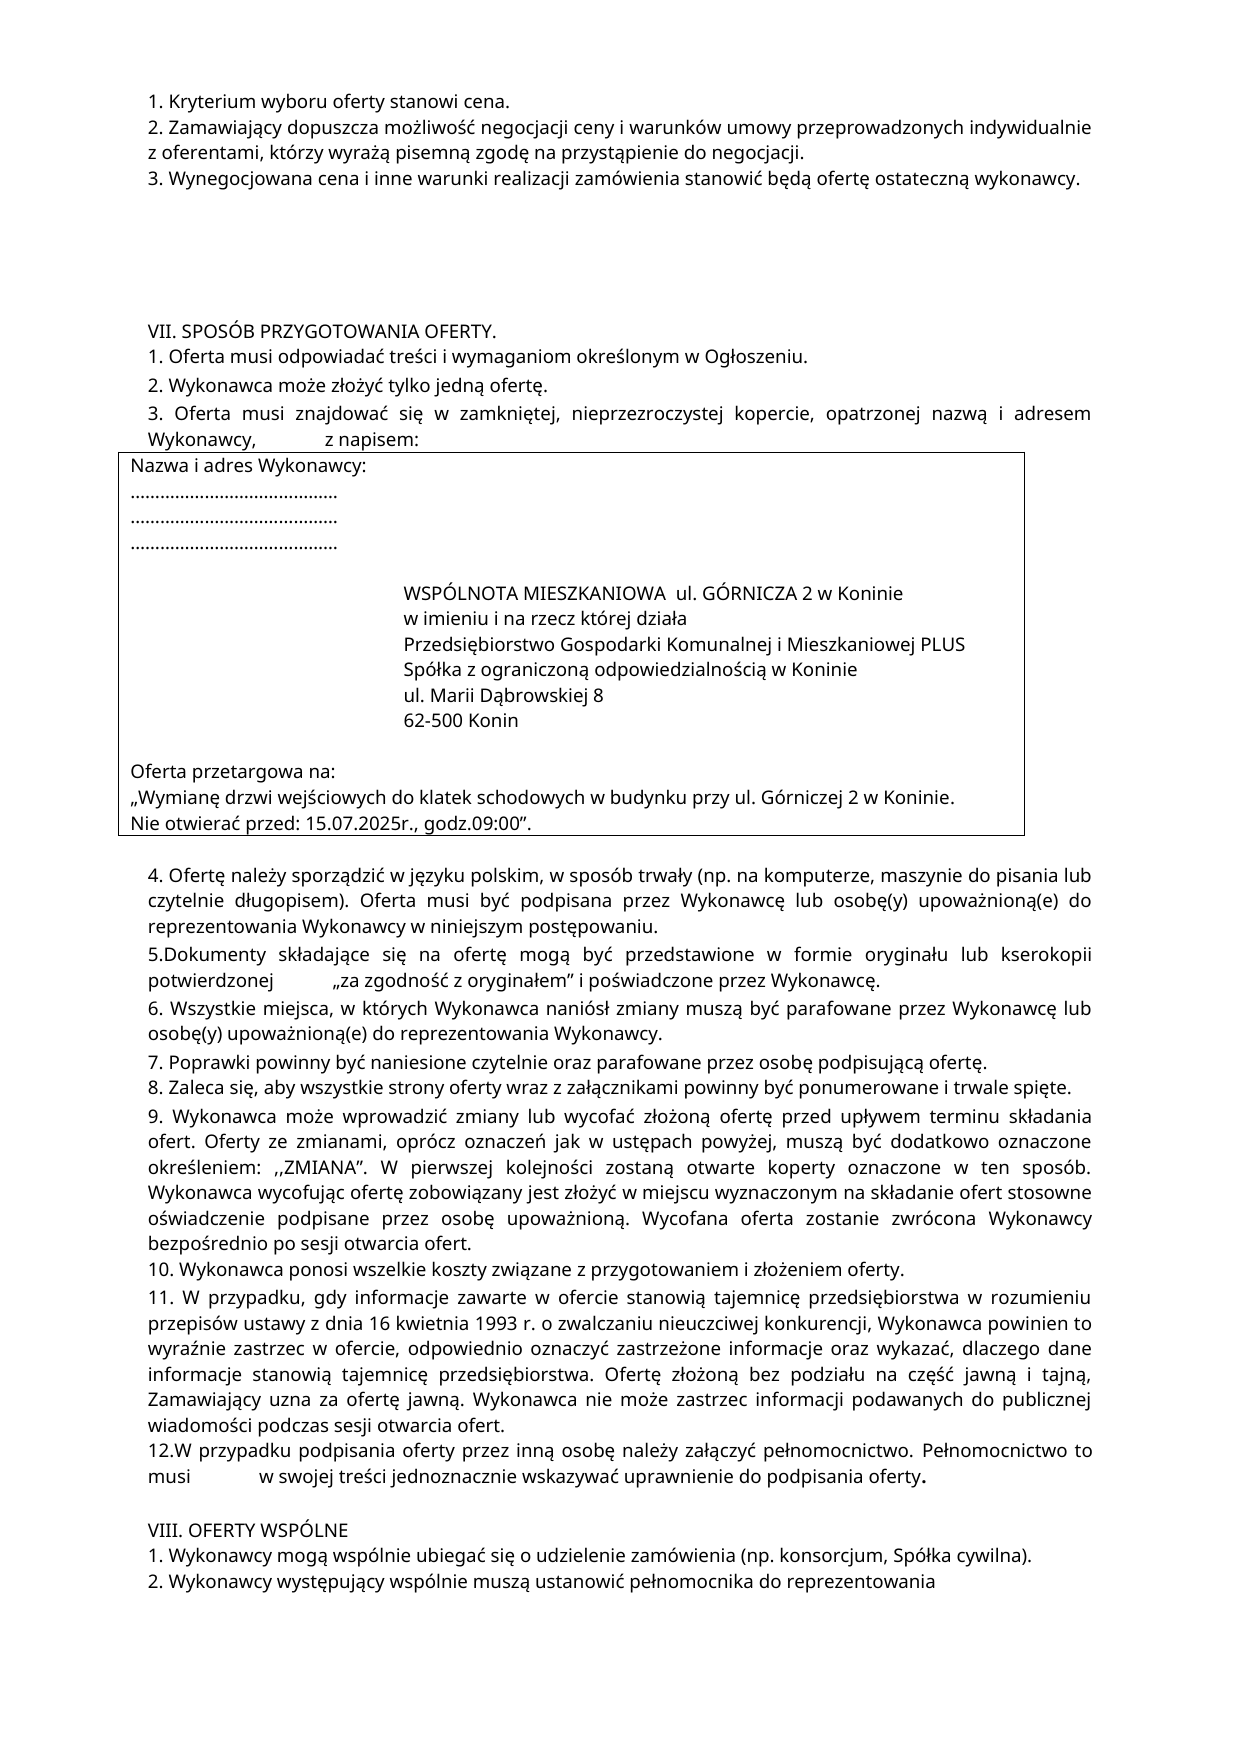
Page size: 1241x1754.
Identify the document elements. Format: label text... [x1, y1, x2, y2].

text 6. Wszystkie miejsca, w których Wykonawca naniósł zmiany muszą być parafowane przez Wykonawcę lub osobę(y) upoważnioną(e) do reprezentowania Wykonawcy. [148, 995, 1093, 1046]
text 3. Oferta musi znajdować się w zamkniętej, nieprzezroczystej kopercie, opatrzonej nazwą i adresem Wykonawcy, z napisem: [148, 401, 1093, 452]
text 1. Wykonawcy mogą wspólnie ubiegać się o udzielenie zamówienia (np. konsorcjum, Spółka cywilna). [148, 1542, 1093, 1568]
text 9. Wykonawca może wprowadzić zmiany lub wycofać złożoną ofertę przed upływem terminu składania ofert. Oferty ze zmianami, oprócz oznaczeń jak w ustępach powyżej, muszą być dodatkowo oznaczone określeniem: ,,ZMIANA”. W pierwszej kolejności zostaną otwarte koperty oznaczone w ten sposób. Wykonawca wycofując ofertę zobowiązany jest złożyć w miejscu wyznaczonym na składanie ofert stosowne oświadczenie podpisane przez osobę upoważnioną. Wycofana oferta zostanie zwrócona Wykonawcy bezpośrednio po sesji otwarcia ofert. [148, 1103, 1093, 1256]
text 8. Zaleca się, aby wszystkie strony oferty wraz z załącznikami powinny być ponumerowane i trwale spięte. [148, 1074, 1093, 1100]
text 2. Wykonawcy występujący wspólnie muszą ustanowić pełnomocnika do reprezentowania [148, 1568, 1093, 1593]
table_header Nazwa i adres Wykonawcy: …………………………………… …………………………………… …………………………………… WSPÓLNOTA MIESZKANIOWA ul. GÓRNICZA 2 w Koninie w imieniu i na rzecz której działa Przedsiębiorstwo Gospodarki Komunalnej i Mieszkaniowej PLUS Spółka z ograniczoną odpowiedzialnością w Koninie ul. Marii Dąbrowskiej 8 62-500 Konin Oferta przetargowa na: „Wymianę drzwi wejściowych do klatek schodowych w budynku przy ul. Górniczej 2 w Koninie. Nie otwierać przed: 15.07.2025r., godz.09:00”. [119, 453, 1024, 835]
text 12.W przypadku podpisania oferty przez inną osobę należy załączyć pełnomocnictwo. Pełnomocnictwo to musi w swojej treści jednoznacznie wskazywać uprawnienie do podpisania oferty. [148, 1437, 1093, 1488]
text 7. Poprawki powinny być naniesione czytelnie oraz parafowane przez osobę podpisującą ofertę. [148, 1049, 1093, 1074]
text 1. Oferta musi odpowiadać treści i wymaganiom określonym w Ogłoszeniu. [148, 344, 1093, 369]
text 11. W przypadku, gdy informacje zawarte w ofercie stanowią tajemnicę przedsiębiorstwa w rozumieniu przepisów ustawy z dnia 16 kwietnia 1993 r. o zwalczaniu nieuczciwej konkurencji, Wykonawca powinien to wyraźnie zastrzec w ofercie, odpowiednio oznaczyć zastrzeżone informacje oraz wykazać, dlaczego dane informacje stanowią tajemnicę przedsiębiorstwa. Ofertę złożoną bez podziału na część jawną i tajną, Zamawiający uzna za ofertę jawną. Wykonawca nie może zastrzec informacji podawanych do publicznej wiadomości podczas sesji otwarcia ofert. [148, 1284, 1093, 1437]
text 1. Kryterium wyboru oferty stanowi cena. [148, 89, 1093, 114]
text 4. Ofertę należy sporządzić w języku polskim, w sposób trwały (np. na komputerze, maszynie do pisania lub czytelnie długopisem). Oferta musi być podpisana przez Wykonawcę lub osobę(y) upoważnioną(e) do reprezentowania Wykonawcy w niniejszym postępowaniu. [148, 862, 1093, 938]
text VII. SPOSÓB PRZYGOTOWANIA OFERTY. [148, 318, 1093, 344]
text 2. Wykonawca może złożyć tylko jedną ofertę. [148, 372, 1093, 398]
text 2. Zamawiający dopuszcza możliwość negocjacji ceny i warunków umowy przeprowadzonych indywidualnie z oferentami, którzy wyrażą pisemną zgodę na przystąpienie do negocjacji. [148, 114, 1093, 165]
text 10. Wykonawca ponosi wszelkie koszty związane z przygotowaniem i złożeniem oferty. [148, 1256, 1093, 1282]
text 5.Dokumenty składające się na ofertę mogą być przedstawione w formie oryginału lub kserokopii potwierdzonej „za zgodność z oryginałem” i poświadczone przez Wykonawcę. [148, 941, 1093, 992]
text VIII. OFERTY WSPÓLNE [148, 1517, 1093, 1542]
text 3. Wynegocjowana cena i inne warunki realizacji zamówienia stanowić będą ofertę ostateczną wykonawcy. [148, 165, 1093, 191]
